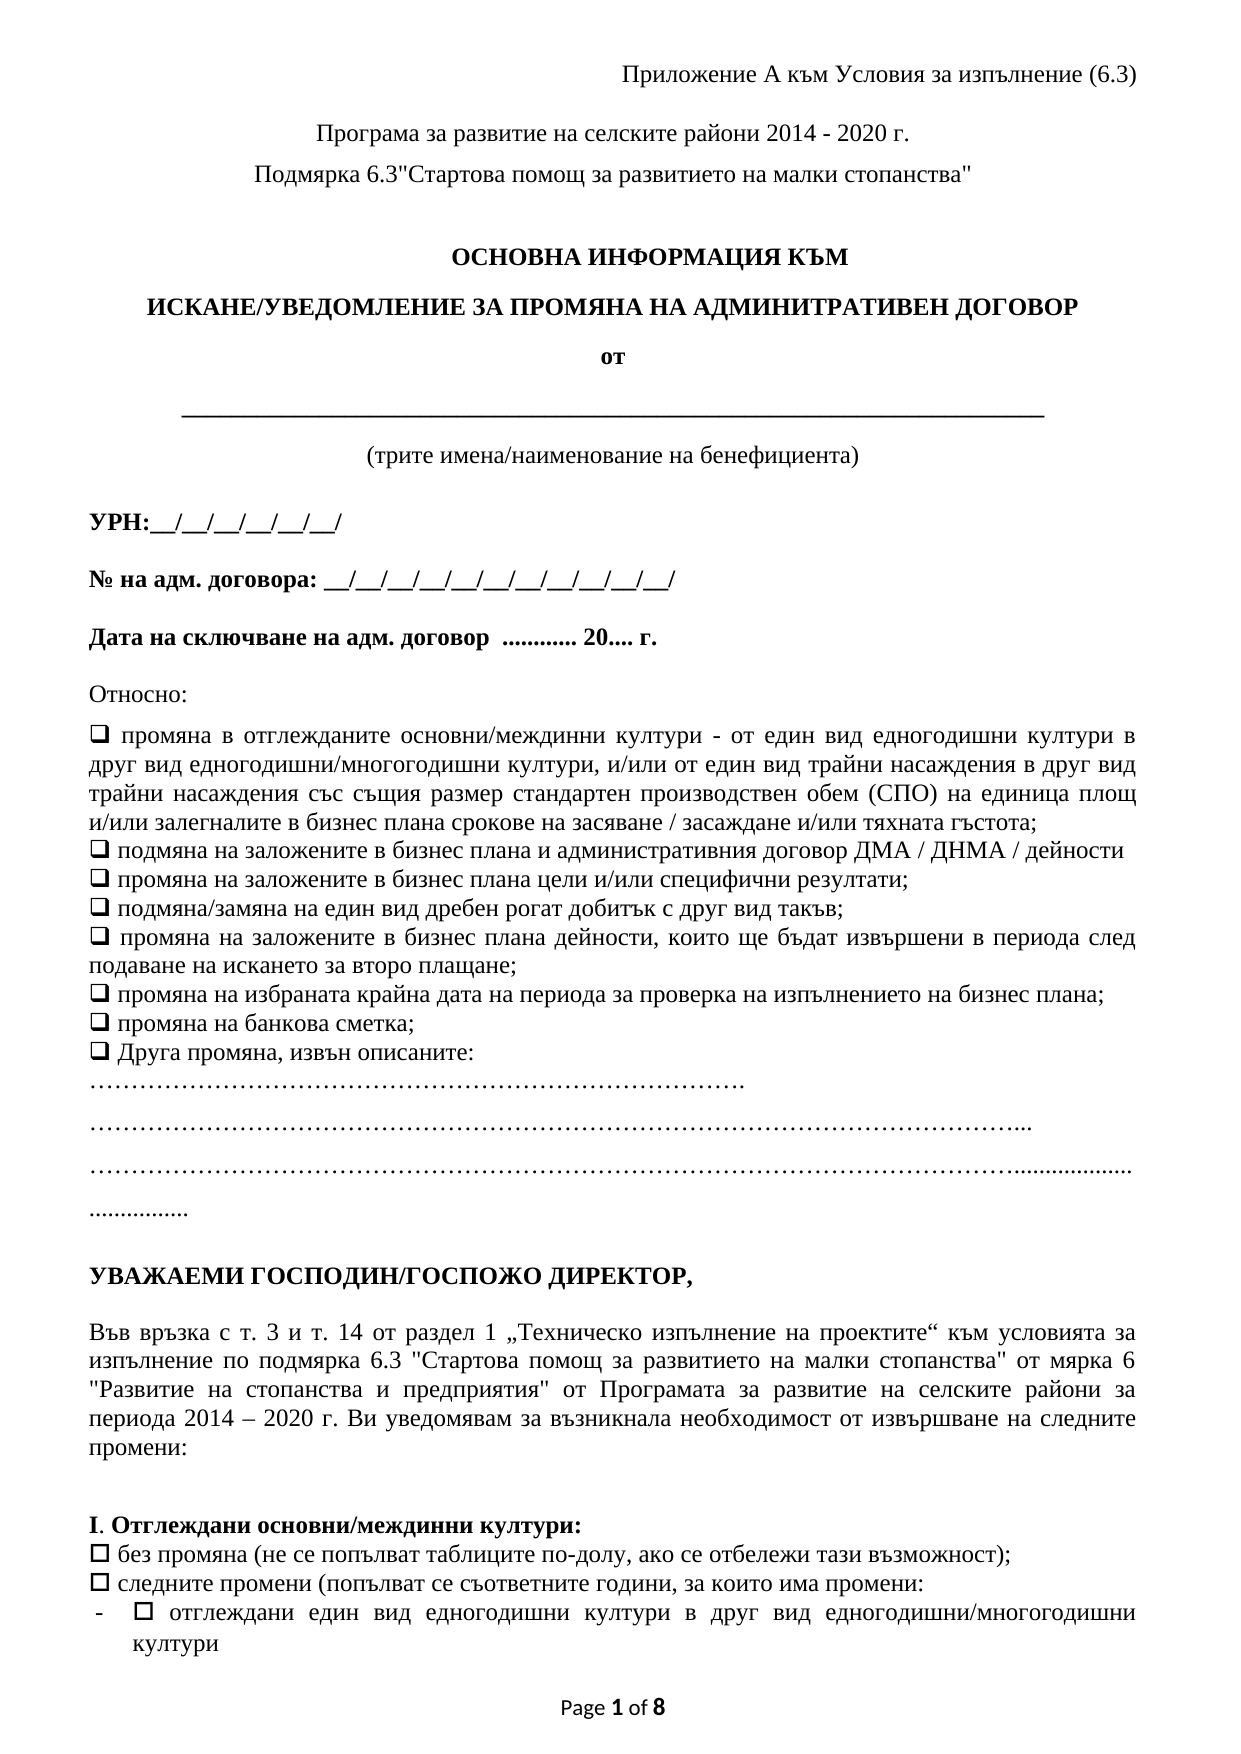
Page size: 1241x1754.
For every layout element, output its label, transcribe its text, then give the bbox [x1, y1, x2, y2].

text подмяна/замяна на един вид дребен рогат добитък с друг вид такъв; [89, 893, 1137, 922]
text УВАЖАЕМИ ГОСПОДИН/ГОСПОЖО ДИРЕКТОР, [89, 1261, 1137, 1290]
text Дата на сключване на адм. договор ............ 20.... г. [89, 622, 1137, 650]
text І. Отглеждани основни/междинни култури: [89, 1510, 1137, 1539]
text промяна на заложените в бизнес плана цели и/или специфични резултати; [89, 864, 1137, 893]
text Относно: [89, 679, 1137, 708]
text Друга промяна, извън описаните: ……………………………………………………………………. [89, 1037, 1137, 1094]
text УРН:__/__/__/__/__/__/ [89, 507, 1137, 535]
text промяна на заложените в бизнес плана дейности, които ще бъдат извършени в периода след подаване на искането за второ плащане; [89, 922, 1137, 979]
text промяна в отглежданите основни/междинни култури - от един вид едногодишни култури в друг вид едногодишни/многогодишни култури, и/или от един вид трайни насаждения в друг вид трайни насаждения със същия размер стандартен производствен обем (СПО) на единица площ и/или залегналите в бизнес плана срокове на засяване / засаждане и/или тяхната гъстота; [89, 720, 1137, 835]
text ОСНОВНА ИНФОРМАЦИЯ КЪМ [89, 242, 1137, 271]
text …………………………………………………………………………………………………...…………………………………………………………………………………………………................................... [89, 1107, 1137, 1222]
text Подмярка 6.3"Стартова помощ за развитието на малки стопанства" [89, 159, 1137, 188]
text без промяна (не се попълват таблиците по-долу, ако се отбележи тази възможност); [89, 1539, 1137, 1568]
text промяна на банкова сметка; [89, 1008, 1137, 1037]
text _____________________________________________________________________ [89, 391, 1137, 419]
text подмяна на заложените в бизнес плана и административния договор ДМА / ДНМА / дейности [89, 835, 1137, 864]
text (трите имена/наименование на бенефициента) [89, 440, 1137, 469]
text от [89, 341, 1137, 370]
text промяна на избраната крайна дата на периода за проверка на изпълнението на бизнес плана; [89, 979, 1137, 1008]
text следните промени (попълват се съответните години, за които има промени: [89, 1568, 1137, 1597]
text Програма за развитие на селските райони 2014 - 2020 г. [89, 118, 1137, 147]
text № на адм. договора: __/__/__/__/__/__/__/__/__/__/__/ [89, 564, 1137, 593]
text Във връзка с т. 3 и т. 14 от раздел 1 „Техническо изпълнение на проектите“ към условията за изпълнение по подмярка 6.3 "Стартова помощ за развитието на малки стопанства" от мярка 6 "Развитие на стопанства и предприятия" от Програмата за развитие на селските райони за периода 2014 – 2020 г. Ви уведомявам за възникнала необходимост от извършване на следните промени: [89, 1317, 1137, 1460]
list отглеждани един вид едногодишни култури в друг вид едногодишни/многогодишни култури [95, 1597, 1137, 1656]
text ИСКАНЕ/УВЕДОМЛЕНИЕ ЗА ПРОМЯНА НА АДМИНИТРАТИВЕН ДОГОВОР [89, 292, 1137, 320]
